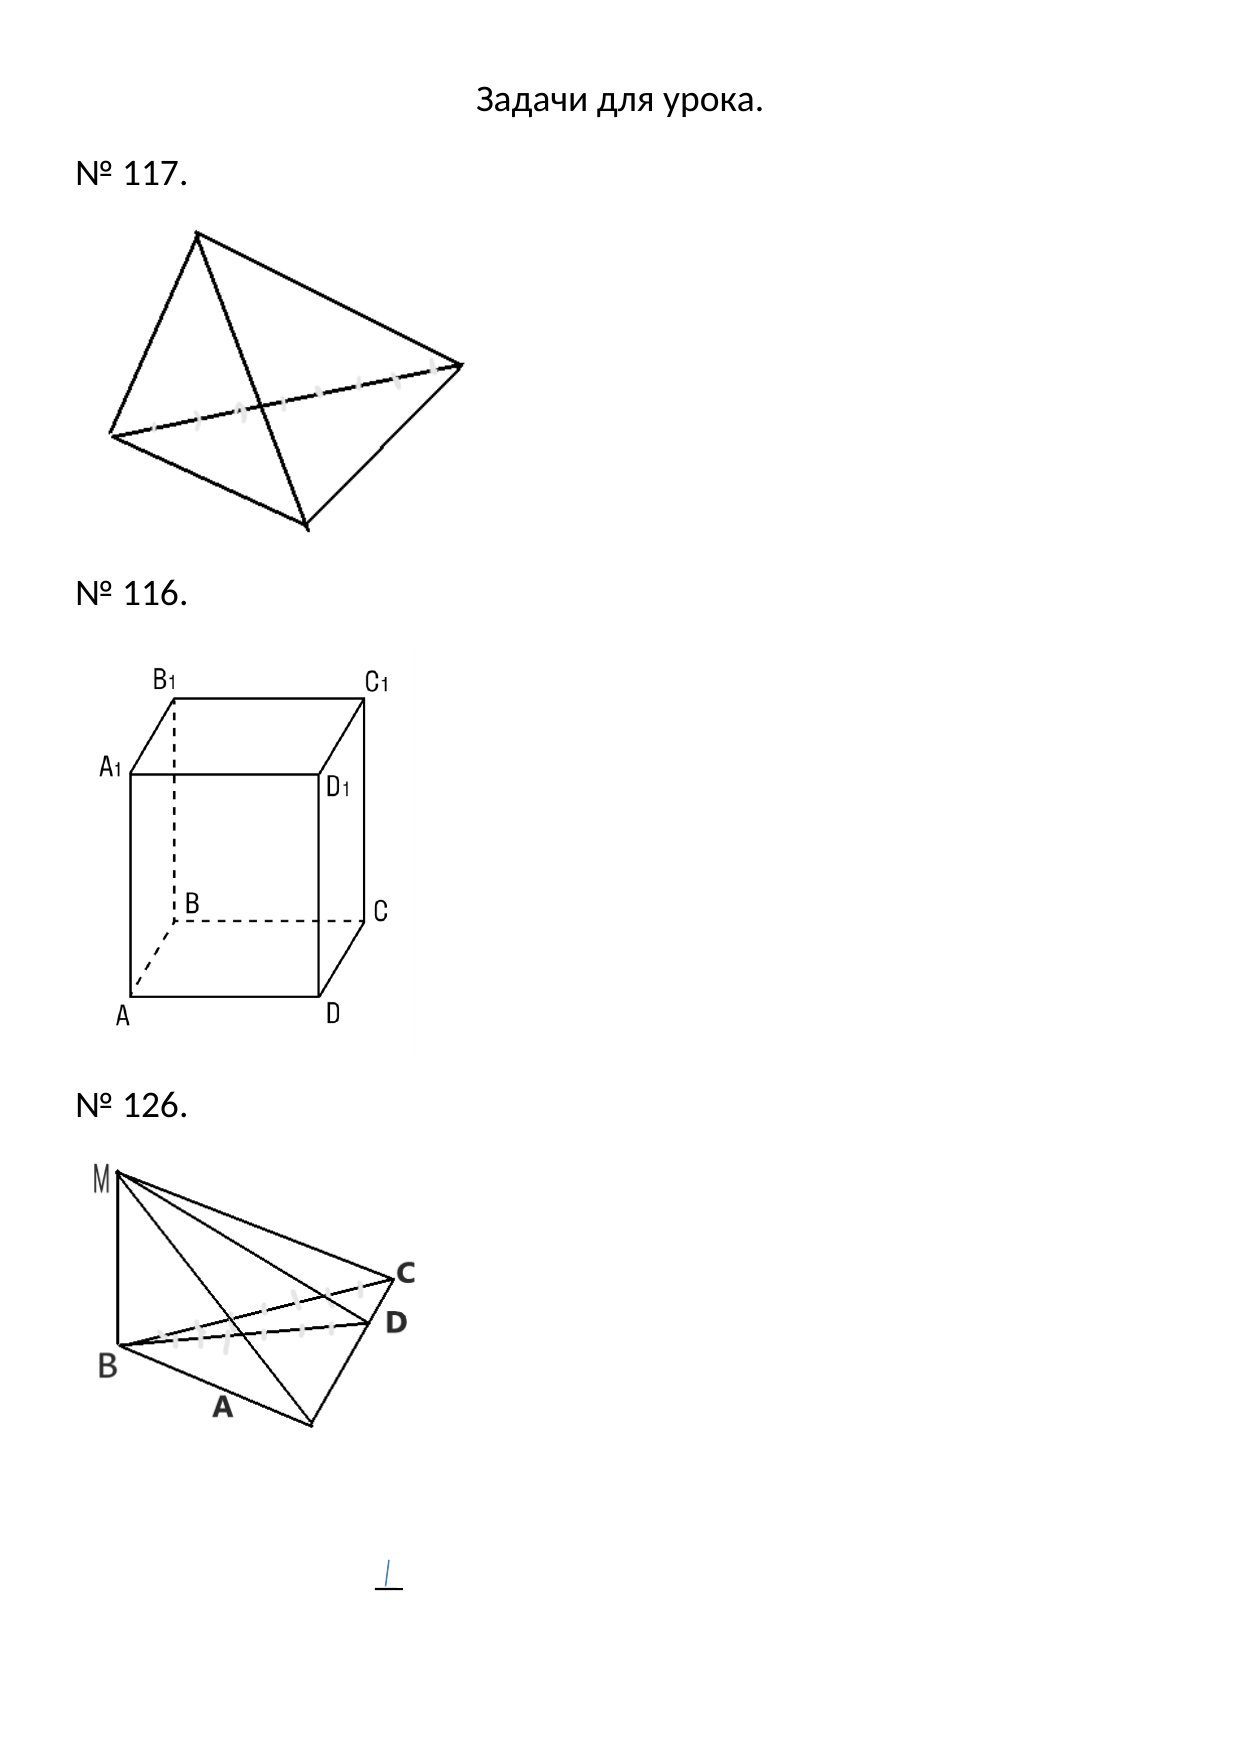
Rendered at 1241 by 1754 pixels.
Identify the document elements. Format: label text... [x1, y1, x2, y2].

text № 116. [75, 569, 1165, 615]
text № 117. [75, 148, 1165, 194]
text Задачи для урока. [75, 75, 1165, 121]
picture [75, 222, 471, 544]
text № 126. [75, 1081, 1165, 1127]
picture [75, 642, 416, 1056]
picture [75, 1154, 426, 1446]
